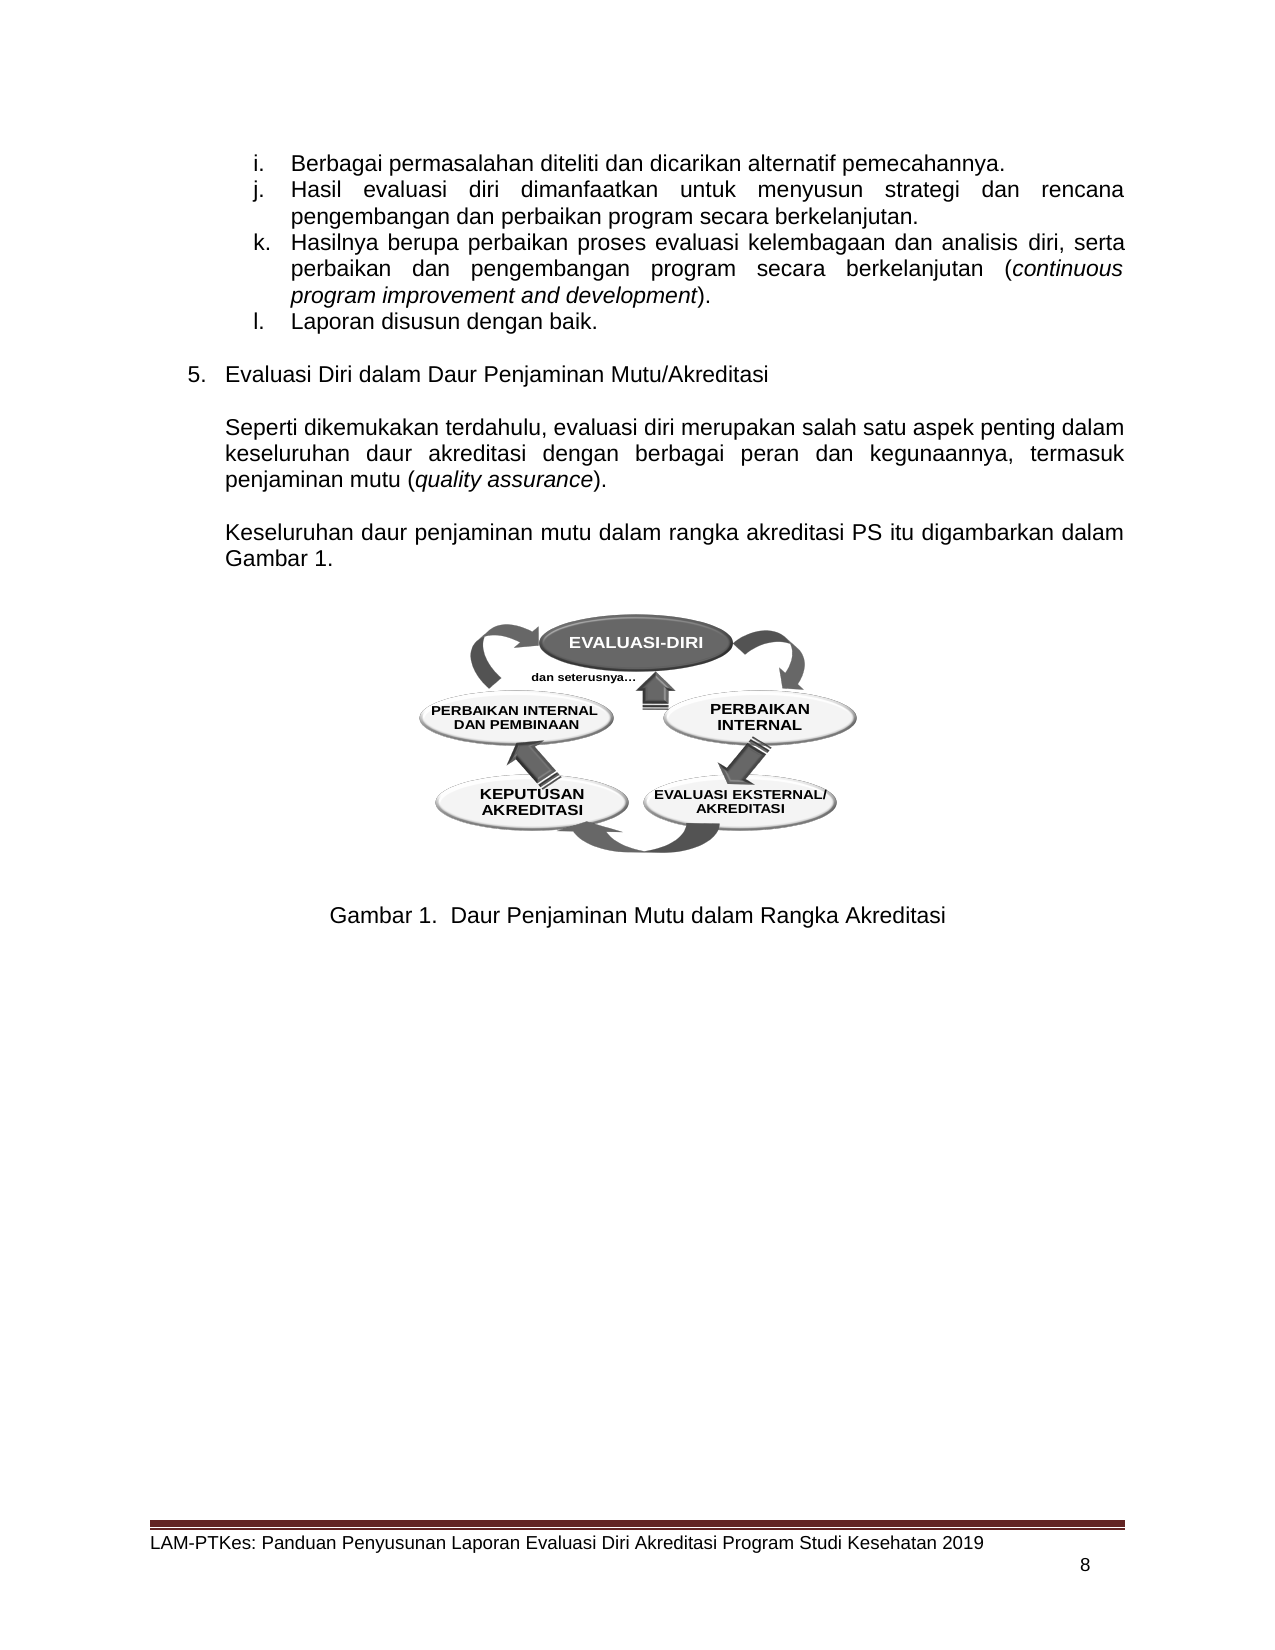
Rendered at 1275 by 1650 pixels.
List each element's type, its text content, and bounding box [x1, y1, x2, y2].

text Seperti dikemukakan terdahulu, evaluasi diri merupakan salah satu aspek penting dalam keseluruhan daur akreditasi dengan berbagai peran dan kegunaannya, termasuk penjaminan mutu (quality assurance). [225, 413, 1125, 493]
list Berbagai permasalahan diteliti dan dicarikan alternatif pemecahannya. [253, 150, 1125, 176]
list Hasil evaluasi diri dimanfaatkan untuk menyusun strategi dan rencana pengembangan dan perbaikan program secara berkelanjutan. [253, 176, 1125, 229]
text Keseluruhan daur penjaminan mutu dalam rangka akreditasi PS itu digambarkan dalam Gambar 1. [225, 519, 1125, 572]
text Gambar 1. Daur Penjaminan Mutu dalam Rangka Akreditasi [150, 902, 1125, 928]
list Hasilnya berupa perbaikan proses evaluasi kelembagaan dan analisis diri, serta perbaikan dan pengembangan program secara berkelanjutan (continuous program improvement and development). [253, 229, 1125, 308]
list Laporan disusun dengan baik. [253, 308, 1125, 334]
list Evaluasi Diri dalam Daur Penjaminan Mutu/Akreditasi [187, 361, 1125, 387]
